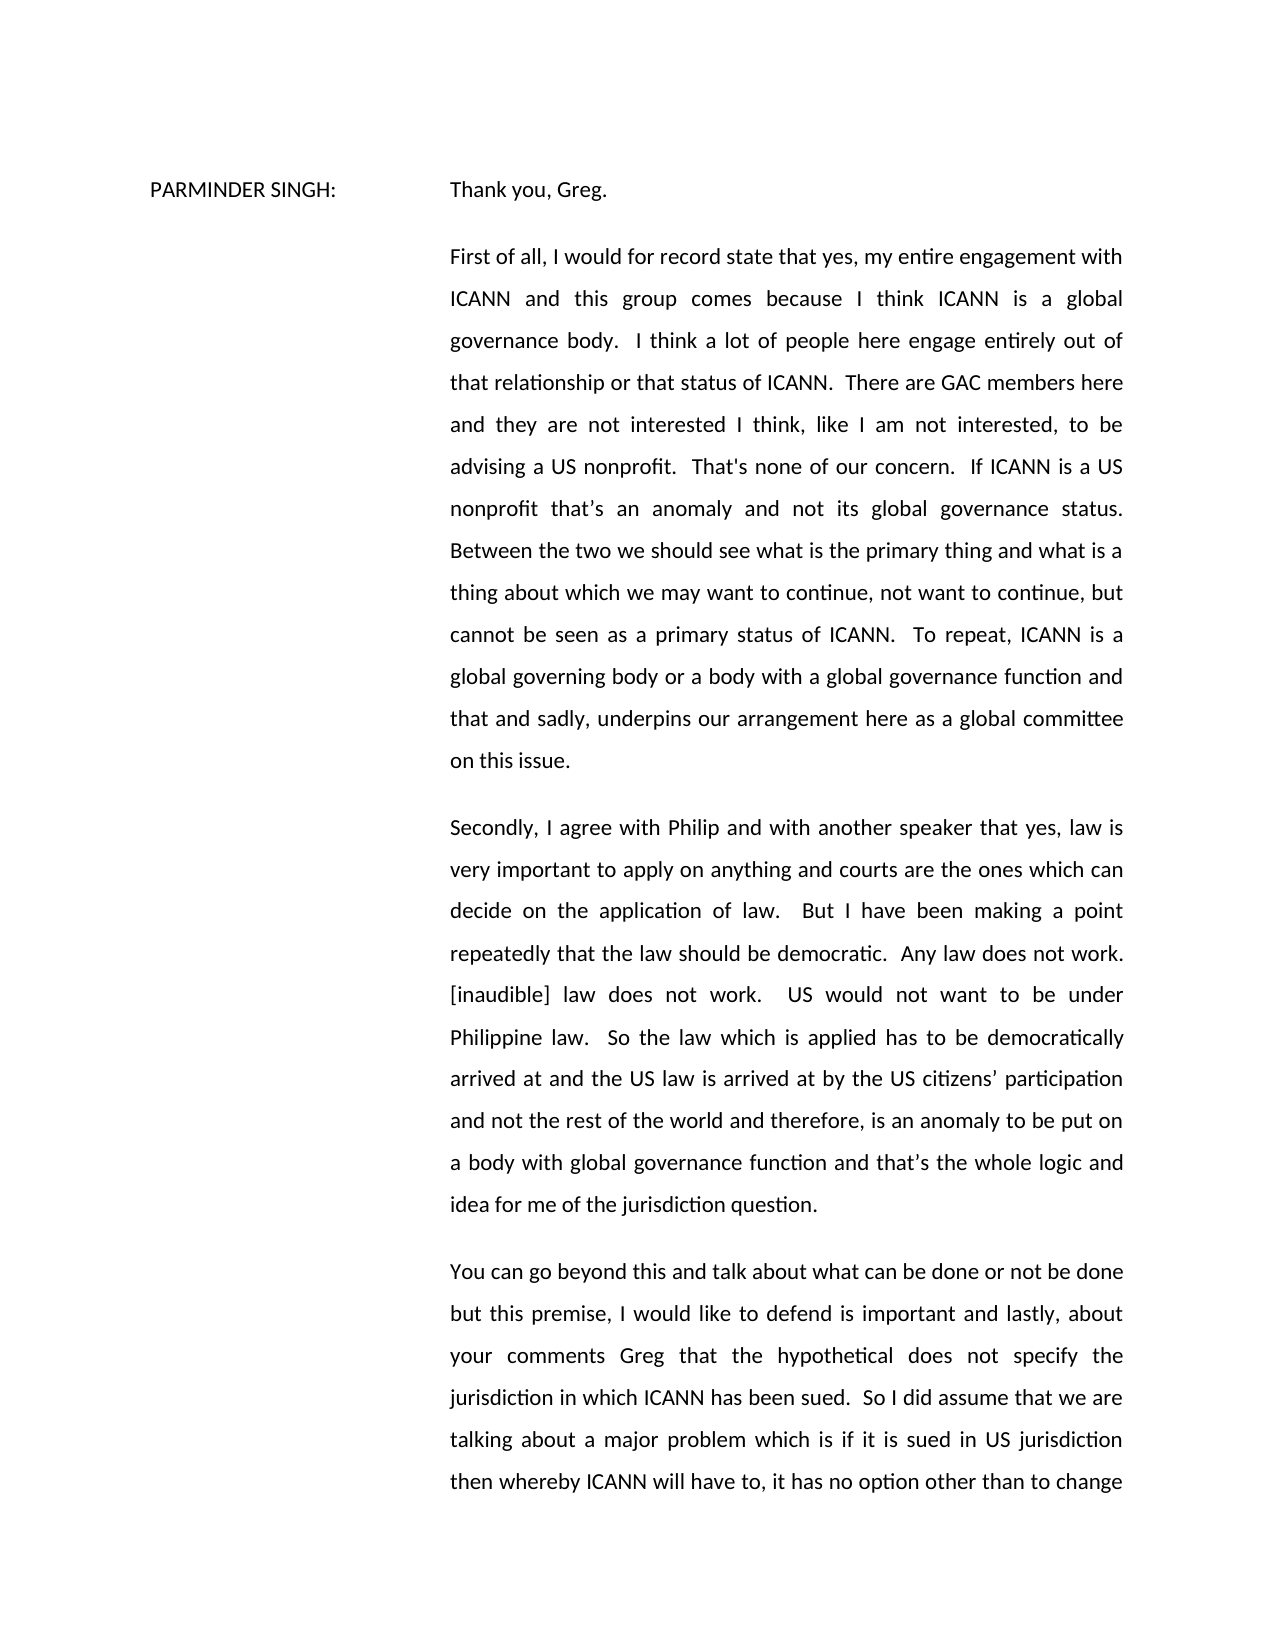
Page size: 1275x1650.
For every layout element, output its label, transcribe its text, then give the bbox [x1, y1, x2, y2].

text PARMINDER SINGH: Thank you, Greg. [150, 175, 1125, 203]
text Secondly, I agree with Philip and with another speaker that yes, law is very important to apply on anything and courts are the ones which can decide on the application of law. But I have been making a point repeatedly that the law should be democratic. Any law does not work. [inaudible] law does not work. US would not want to be under Philippine law. So the law which is applied has to be democratically arrived at and the US law is arrived at by the US citizens’ participation and not the rest of the world and therefore, is an anomaly to be put on a body with global governance function and that’s the whole logic and idea for me of the jurisdiction question. [450, 813, 1125, 1218]
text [450, 1257, 1125, 1495]
text First of all, I would for record state that yes, my entire engagement with ICANN and this group comes because I think ICANN is a global governance body. I think a lot of people here engage entirely out of that relationship or that status of ICANN. There are GAC members here and they are not interested I think, like I am not interested, to be advising a US nonprofit. That's none of our concern. If ICANN is a US nonprofit that’s an anomaly and not its global governance status. Between the two we should see what is the primary thing and what is a thing about which we may want to continue, not want to continue, but cannot be seen as a primary status of ICANN. To repeat, ICANN is a global governing body or a body with a global governance function and that and sadly, underpins our arrangement here as a global committee on this issue. [450, 242, 1125, 774]
